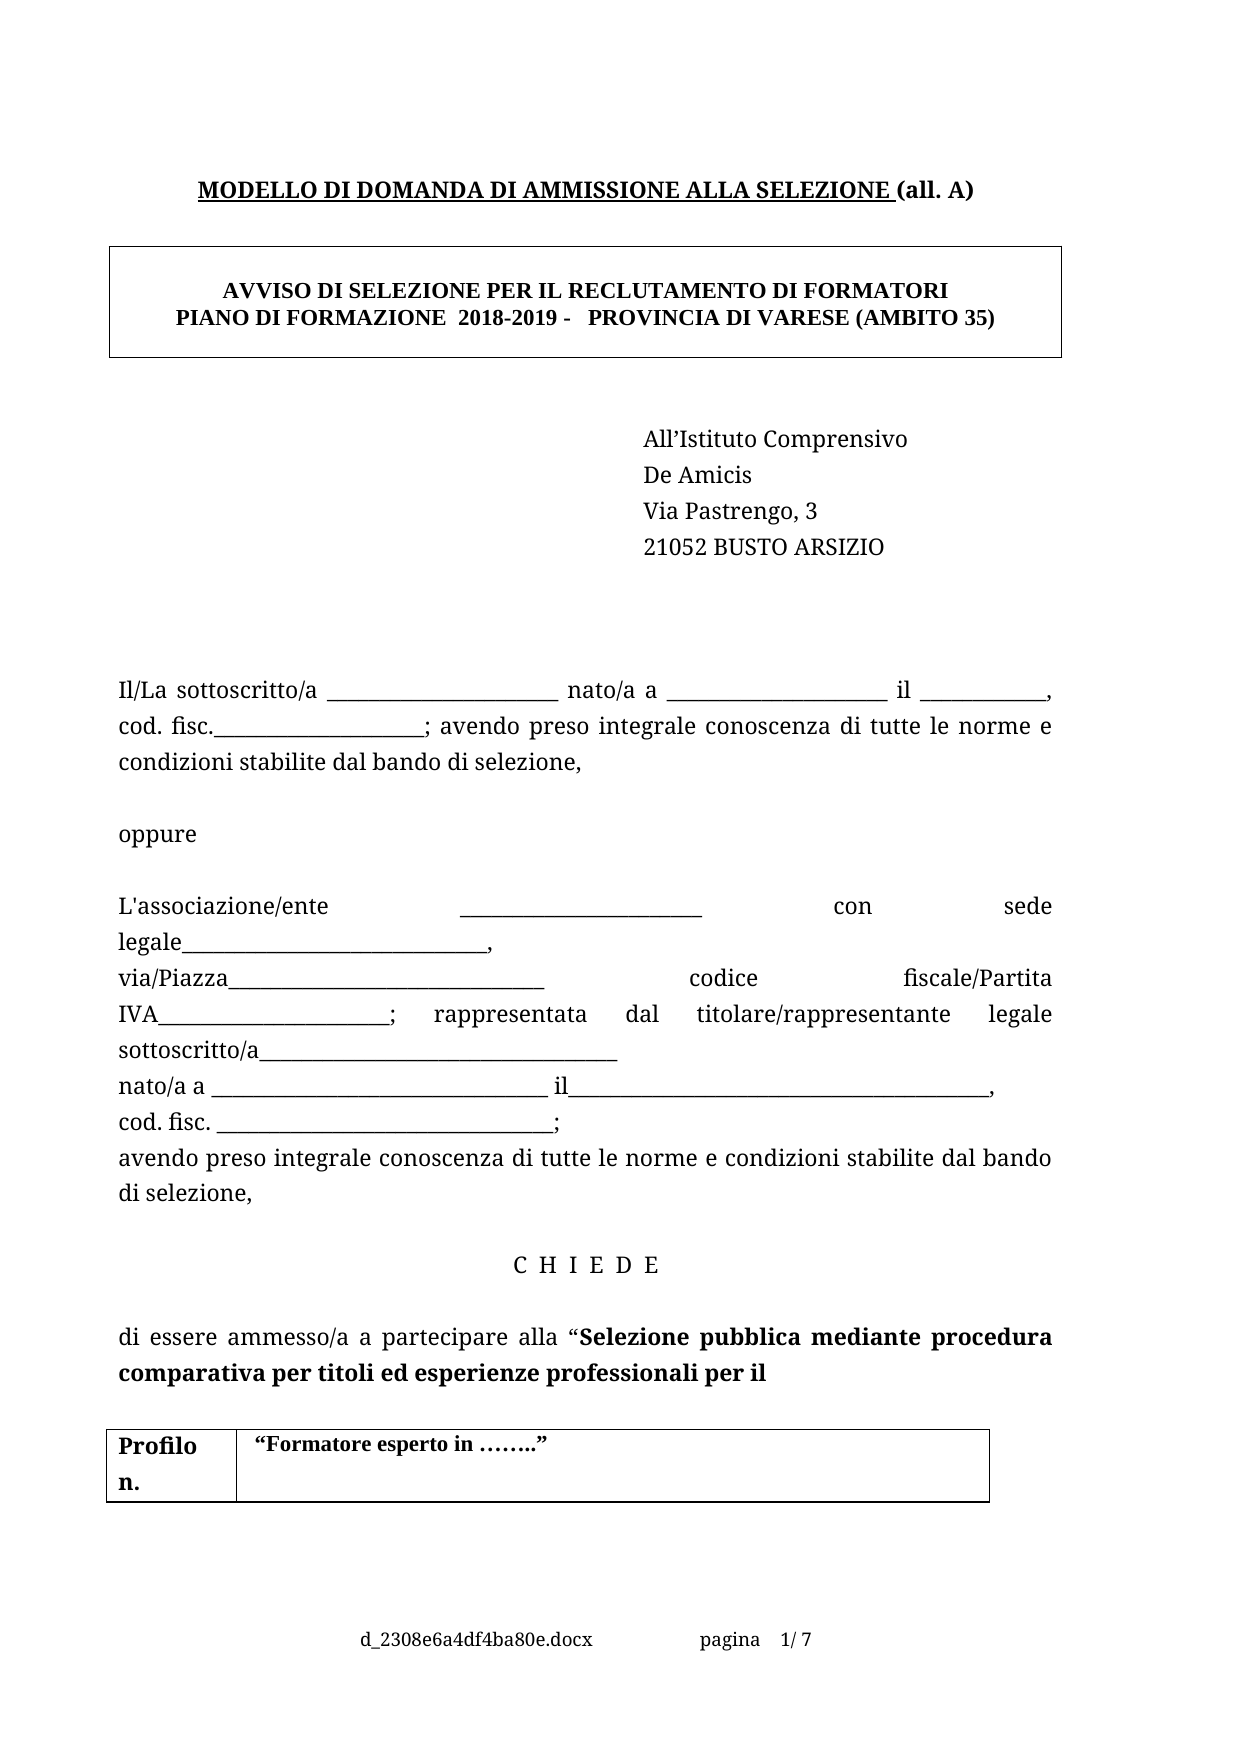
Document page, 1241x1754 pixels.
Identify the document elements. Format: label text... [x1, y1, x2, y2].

text C H I E D E [118, 1249, 1053, 1281]
text cod. fisc. ________________________________; [118, 1106, 1053, 1137]
text L'associazione/ente _______________________ con sede legale_____________________________, [118, 890, 1053, 957]
text 21052 BUSTO ARSIZIO [643, 531, 1053, 562]
text All’Istituto Comprensivo [643, 423, 1053, 454]
table_header “Formatore esperto in ……..” [237, 1430, 989, 1501]
text via/Piazza______________________________ codice fiscale/Partita IVA______________________; rappresentata dal titolare/rappresentante legale sottoscritto/a__________________________________ [118, 962, 1053, 1065]
text oppure [118, 818, 1053, 849]
text avendo preso integrale conoscenza di tutte le norme e condizioni stabilite dal bando di selezione, [118, 1141, 1053, 1209]
text AVVISO DI SELEZIONE PER IL RECLUTAMENTO DI FORMATORI [118, 277, 1053, 304]
text PIANO DI FORMAZIONE 2018-2019 - PROVINCIA DI VARESE (AMBITO 35) [118, 304, 1053, 330]
text di essere ammesso/a a partecipare alla “Selezione pubblica mediante procedura comparativa per titoli ed esperienze professionali per il [118, 1321, 1053, 1388]
text De Amicis [643, 459, 1053, 490]
text nato/a a ________________________________ il________________________________________, [118, 1069, 1053, 1101]
text Il/La sottoscritto/a ______________________ nato/a a _____________________ il ____________, cod. fisc.____________________; avendo preso integrale conoscenza di tutte le norme e condizioni stabilite dal bando di selezione, [118, 674, 1053, 777]
text MODELLO DI DOMANDA DI AMMISSIONE ALLA SELEZIONE (all. A) [118, 174, 1053, 205]
text Via Pastrengo, 3 [643, 494, 1053, 526]
table_header Profilo n. [107, 1430, 236, 1501]
